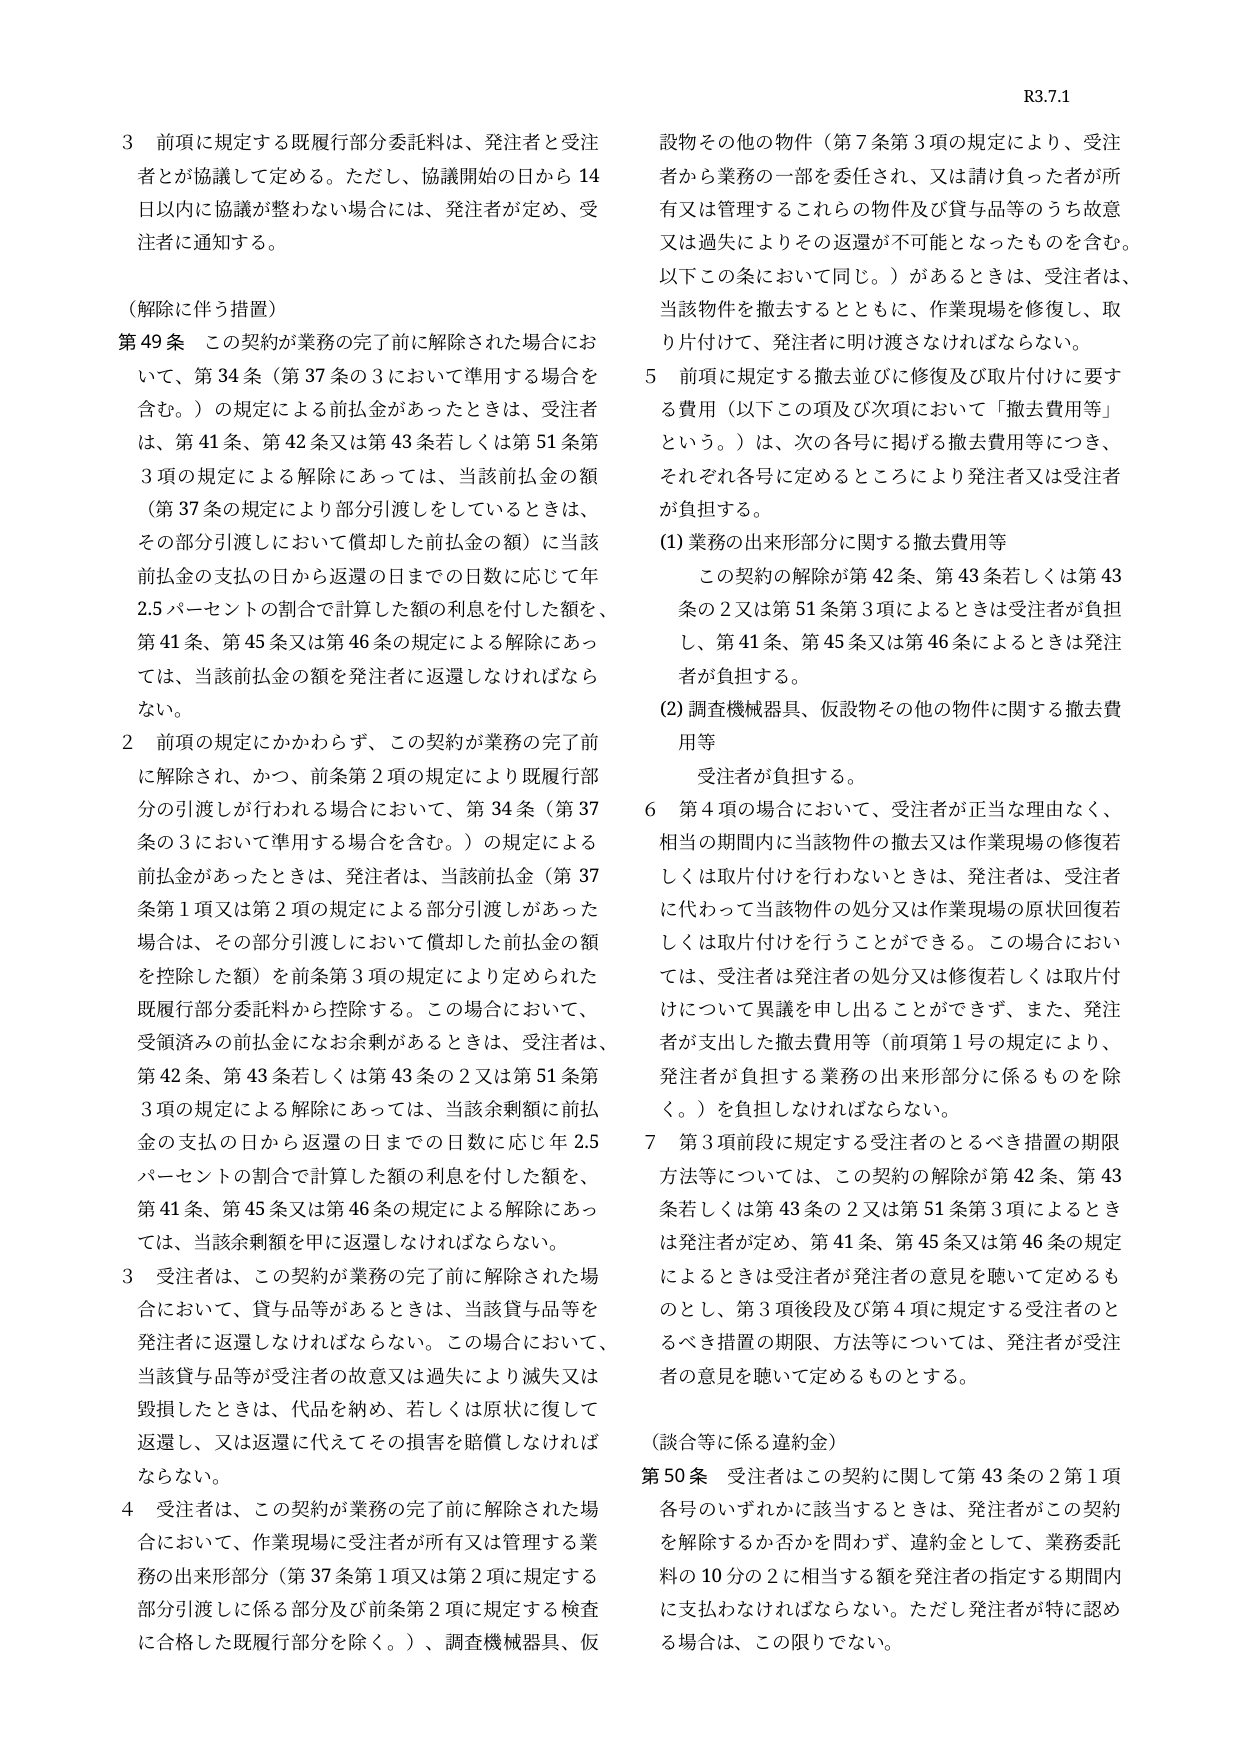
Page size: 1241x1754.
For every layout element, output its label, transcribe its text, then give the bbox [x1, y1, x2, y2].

text 受注者が負担する。 [678, 758, 1122, 792]
text 第49条 この契約が業務の完了前に解除された場合において、第34条（第37条の３において準用する場合を含む。）の規定による前払金があったときは、受注者は、第41条、第42条又は第43条若しくは第51条第３項の規定による解除にあっては、当該前払金の額（第37条の規定により部分引渡しをしているときは、その部分引渡しにおいて償却した前払金の額）に当該前払金の支払の日から返還の日までの日数に応じて年2.5パーセントの割合で計算した額の利息を付した額を、第41条、第45条又は第46条の規定による解除にあっては、当該前払金の額を発注者に返還しなければならない。 [118, 325, 599, 725]
text (2) 調査機械器具、仮設物その他の物件に関する撤去費用等 [660, 692, 1122, 758]
text ２ 前項の規定にかかわらず、この契約が業務の完了前に解除され、かつ、前条第２項の規定により既履行部分の引渡しが行われる場合において、第34条（第37条の３において準用する場合を含む。）の規定による前払金があったときは、発注者は、当該前払金（第37条第１項又は第２項の規定による部分引渡しがあった場合は、その部分引渡しにおいて償却した前払金の額を控除した額）を前条第３項の規定により定められた既履行部分委託料から控除する。この場合において、受領済みの前払金になお余剰があるときは、受注者は、第42条、第43条若しくは第43条の２又は第51条第３項の規定による解除にあっては、当該余剰額に前払金の支払の日から返還の日までの日数に応じ年2.5パーセントの割合で計算した額の利息を付した額を、第41条、第45条又は第46条の規定による解除にあっては、当該余剰額を甲に返還しなければならない。 [118, 725, 599, 1258]
text ５ 前項に規定する撤去並びに修復及び取片付けに要する費用（以下この項及び次項において「撤去費用等」という。）は、次の各号に掲げる撤去費用等につき、それぞれ各号に定めるところにより発注者又は受注者が負担する。 [641, 358, 1122, 525]
text この契約の解除が第42条、第43条若しくは第43条の２又は第51条第３項によるときは受注者が負担し、第41条、第45条又は第46条によるときは発注者が負担する。 [678, 558, 1122, 692]
text （談合等に係る違約金） [641, 1425, 1122, 1458]
text ７ 第３項前段に規定する受注者のとるべき措置の期限、方法等については、この契約の解除が第42条、第43条若しくは第43条の２又は第51条第３項によるときは発注者が定め、第41条、第45条又は第46条の規定によるときは受注者が発注者の意見を聴いて定めるものとし、第３項後段及び第４項に規定する受注者のとるべき措置の期限、方法等については、発注者が受注者の意見を聴いて定めるものとする。 [641, 1125, 1122, 1392]
text （解除に伴う措置） [118, 292, 599, 325]
text (1) 業務の出来形部分に関する撤去費用等 [660, 525, 1122, 558]
text ４ 受注者は、この契約が業務の完了前に解除された場合において、作業現場に受注者が所有又は管理する業務の出来形部分（第37条第１項又は第２項に規定する部分引渡しに係る部分及び前条第２項に規定する検査に合格した既履行部分を除く。）、調査機械器具、仮設物その他の物件（第７条第３項の規定により、受注者から業務の一部を委任され、又は請け負った者が所有又は管理するこれらの物件及び貸与品等のうち故意又は過失によりその返還が不可能となったものを含む。以下この条において同じ。）があるときは、受注者は、当該物件を撤去するとともに、作業現場を修復し、取り片付けて、発注者に明け渡さなければならない。 [641, 125, 1122, 358]
text ６ 第４項の場合において、受注者が正当な理由なく、相当の期間内に当該物件の撤去又は作業現場の修復若しくは取片付けを行わないときは、発注者は、受注者に代わって当該物件の処分又は作業現場の原状回復若しくは取片付けを行うことができる。この場合においては、受注者は発注者の処分又は修復若しくは取片付けについて異議を申し出ることができず、また、発注者が支出した撤去費用等（前項第１号の規定により、発注者が負担する業務の出来形部分に係るものを除く。）を負担しなければならない。 [641, 792, 1122, 1125]
text ３ 受注者は、この契約が業務の完了前に解除された場合において、貸与品等があるときは、当該貸与品等を発注者に返還しなければならない。この場合において、当該貸与品等が受注者の故意又は過失により滅失又は毀損したときは、代品を納め、若しくは原状に復して返還し、又は返還に代えてその損害を賠償しなければならない。 [118, 1258, 599, 1492]
text ３ 前項に規定する既履行部分委託料は、発注者と受注者とが協議して定める。ただし、協議開始の日から14日以内に協議が整わない場合には、発注者が定め、受注者に通知する。 [118, 125, 599, 258]
text 第50条 受注者はこの契約に関して第43条の２第１項各号のいずれかに該当するときは、発注者がこの契約を解除するか否かを問わず、違約金として、業務委託料の10分の２に相当する額を発注者の指定する期間内に支払わなければならない。ただし発注者が特に認める場合は、この限りでない。 [641, 1458, 1122, 1658]
text ４ 受注者は、この契約が業務の完了前に解除された場合において、作業現場に受注者が所有又は管理する業務の出来形部分（第37条第１項又は第２項に規定する部分引渡しに係る部分及び前条第２項に規定する検査に合格した既履行部分を除く。）、調査機械器具、仮設物その他の物件（第７条第３項の規定により、受注者から業務の一部を委任され、又は請け負った者が所有又は管理するこれらの物件及び貸与品等のうち故意又は過失によりその返還が不可能となったものを含む。以下この条において同じ。）があるときは、受注者は、当該物件を撤去するとともに、作業現場を修復し、取り片付けて、発注者に明け渡さなければならない。 [118, 1492, 599, 1658]
